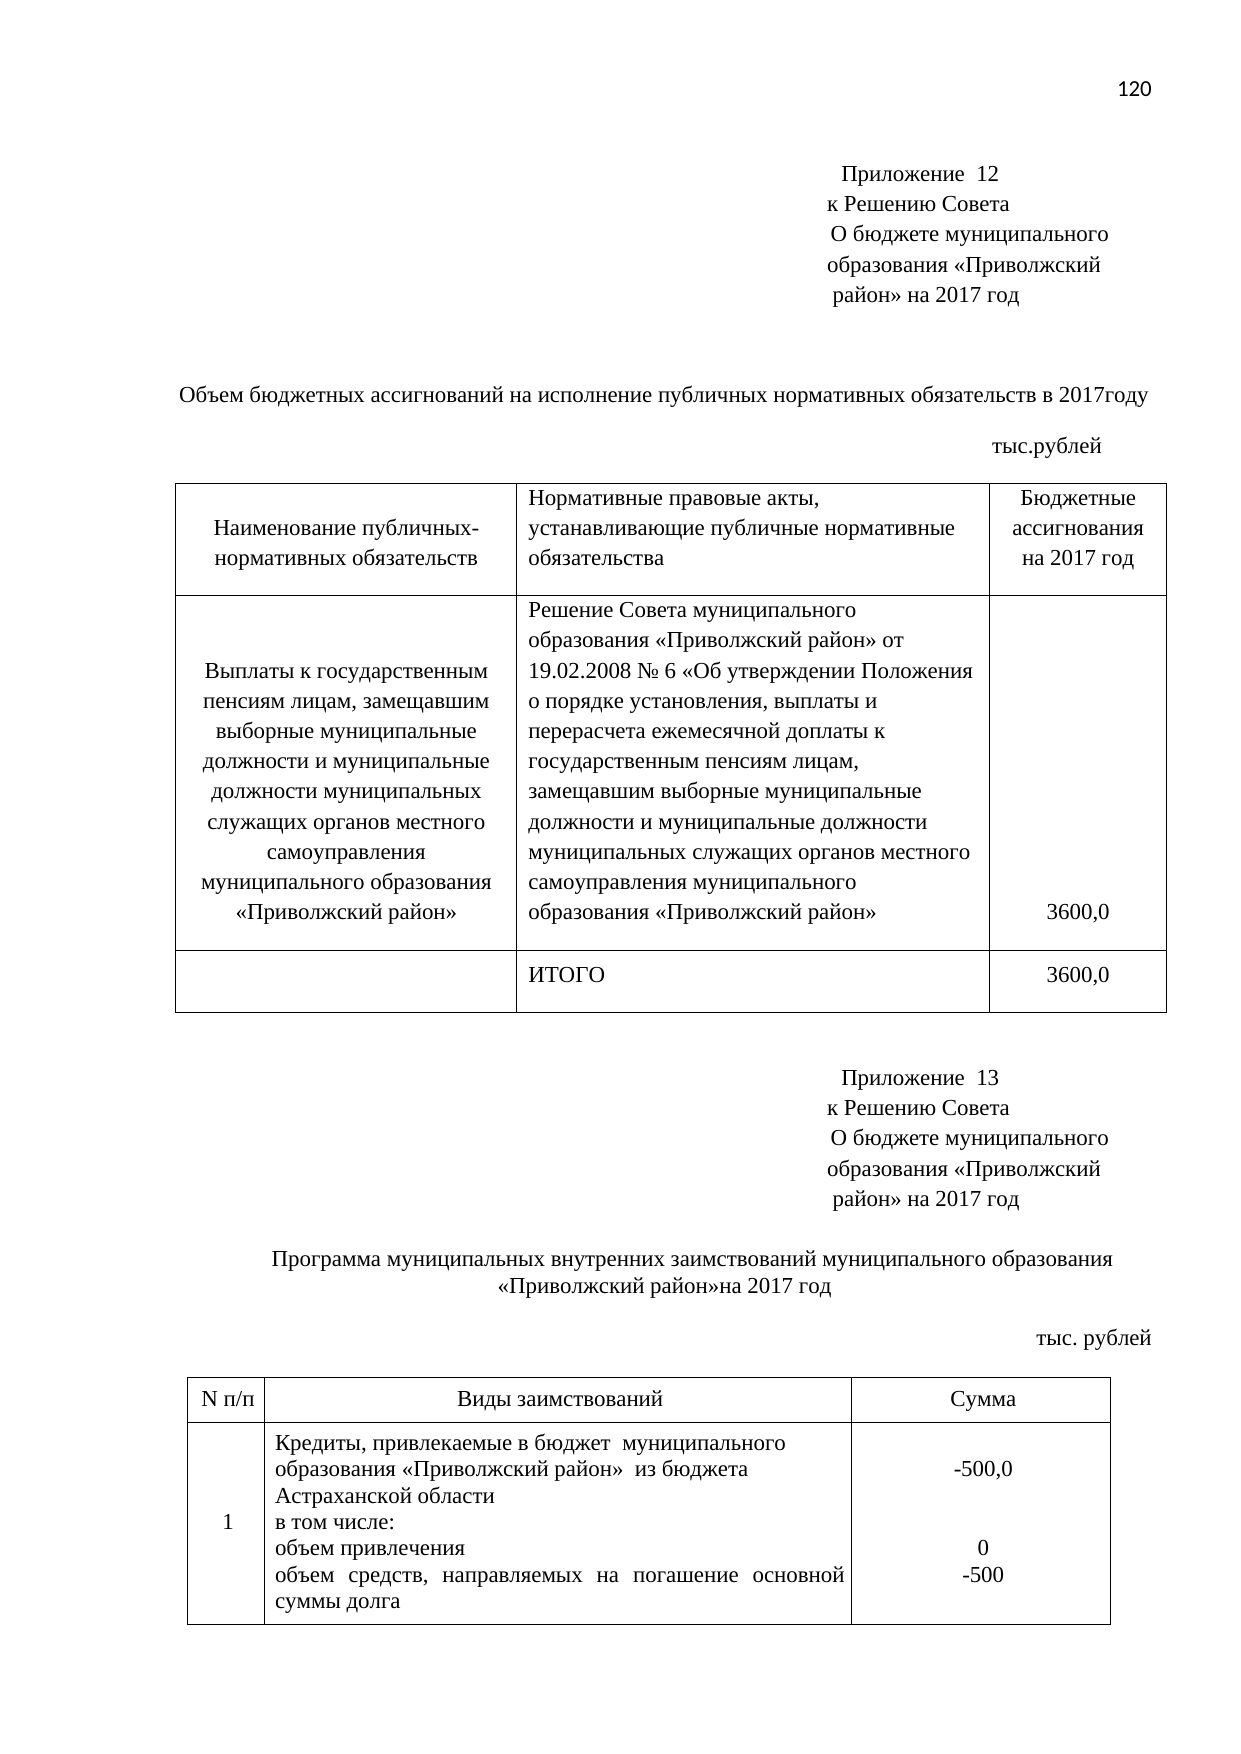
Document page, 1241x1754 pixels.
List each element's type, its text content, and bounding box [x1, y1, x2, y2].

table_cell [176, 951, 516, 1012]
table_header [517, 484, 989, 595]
text к Решению Совета [827, 190, 1152, 217]
text тыс.рублей [177, 432, 1152, 458]
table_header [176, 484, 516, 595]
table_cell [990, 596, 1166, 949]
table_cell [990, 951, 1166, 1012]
text О бюджете муниципального [827, 220, 1152, 247]
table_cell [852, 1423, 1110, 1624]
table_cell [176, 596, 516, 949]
text тыс. рублей [177, 1324, 1152, 1351]
text Программа муниципальных внутренних заимствований муниципального образования «Приволжский район»на 2017 год [177, 1245, 1152, 1298]
text Приложение 12 [841, 160, 1152, 186]
text Приложение 13 [841, 1064, 1152, 1090]
text район» на 2017 год [827, 1185, 1152, 1211]
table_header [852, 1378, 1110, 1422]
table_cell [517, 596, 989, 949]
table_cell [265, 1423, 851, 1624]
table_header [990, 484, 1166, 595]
text к Решению Совета [827, 1094, 1152, 1121]
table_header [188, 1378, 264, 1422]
text образования «Приволжский [827, 1155, 1152, 1181]
text образования «Приволжский [827, 251, 1152, 277]
text О бюджете муниципального [827, 1124, 1152, 1151]
text Объем бюджетных ассигнований на исполнение публичных нормативных обязательств в 2017году [177, 381, 1152, 407]
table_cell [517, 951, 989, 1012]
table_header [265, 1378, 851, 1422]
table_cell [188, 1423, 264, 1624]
text район» на 2017 год [827, 281, 1152, 307]
